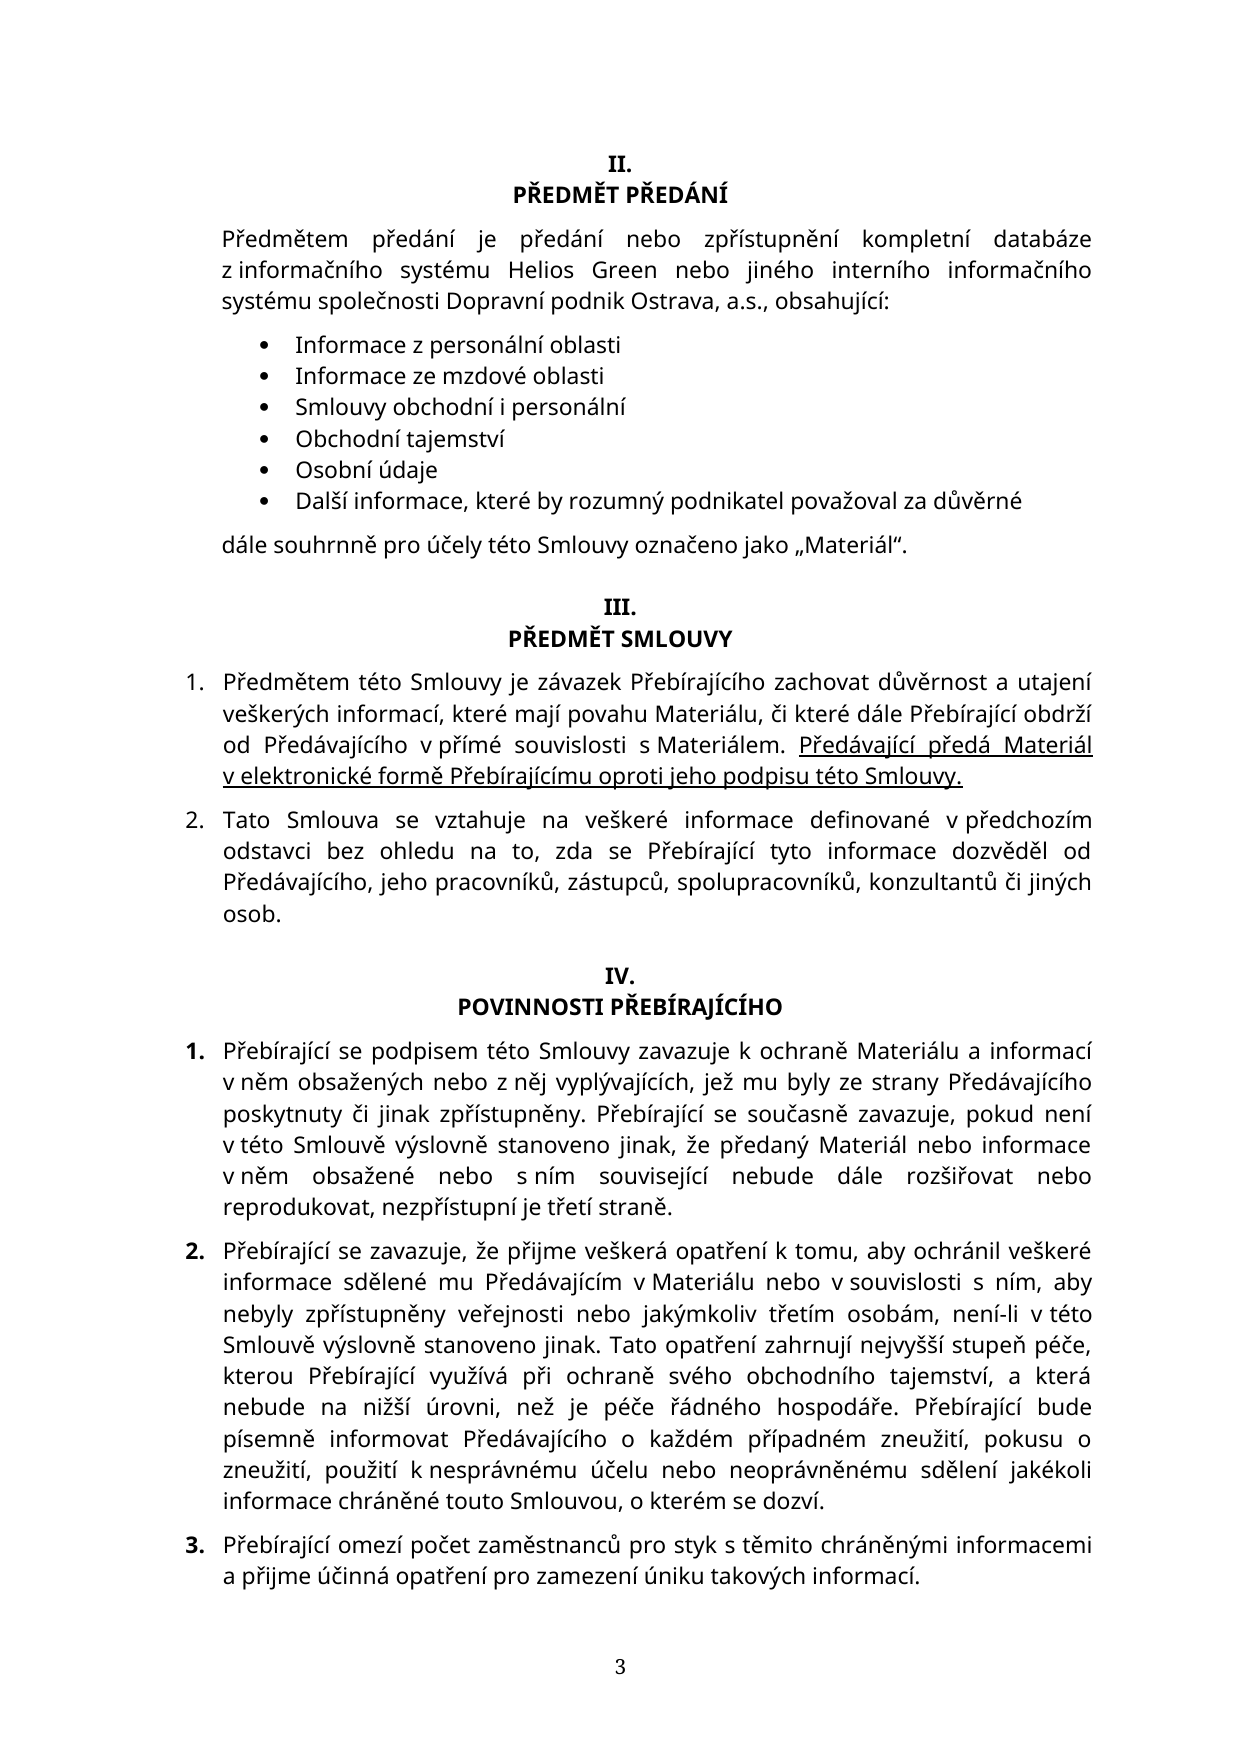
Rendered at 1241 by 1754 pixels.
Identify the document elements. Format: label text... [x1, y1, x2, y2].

list Přebírající omezí počet zaměstnanců pro styk s těmito chráněnými informacemi a přijme účinná opatření pro zamezení úniku takových informací. [185, 1529, 1093, 1591]
list Obchodní tajemství [260, 423, 1093, 454]
list Přebírající se podpisem této Smlouvy zavazuje k ochraně Materiálu a informací v něm obsažených nebo z něj vyplývajících, jež mu byly ze strany Předávajícího poskytnuty či jinak zpřístupněny. Přebírající se současně zavazuje, pokud není v této Smlouvě výslovně stanoveno jinak, že předaný Materiál nebo informace v něm obsažené nebo s ním související nebude dále rozšiřovat nebo reprodukovat, nezpřístupní je třetí straně. [185, 1035, 1093, 1223]
text IV. [148, 960, 1093, 991]
list Osobní údaje [260, 454, 1093, 485]
list Informace z personální oblasti [260, 329, 1093, 360]
list Předmětem této Smlouvy je závazek Přebírajícího zachovat důvěrnost a utajení veškerých informací, které mají povahu Materiálu, či které dále Přebírající obdrží od Předávajícího v přímé souvislosti s Materiálem. Předávající předá Materiál v elektronické formě Přebírajícímu oproti jeho podpisu této Smlouvy. [185, 666, 1093, 791]
list Tato Smlouva se vztahuje na veškeré informace definované v předchozím odstavci bez ohledu na to, zda se Přebírající tyto informace dozvěděl od Předávajícího, jeho pracovníků, zástupců, spolupracovníků, konzultantů či jiných osob. [185, 804, 1093, 929]
list Přebírající se zavazuje, že přijme veškerá opatření k tomu, aby ochránil veškeré informace sdělené mu Předávajícím v Materiálu nebo v souvislosti s ním, aby nebyly zpřístupněny veřejnosti nebo jakýmkoliv třetím osobám, není-li v této Smlouvě výslovně stanoveno jinak. Tato opatření zahrnují nejvyšší stupeň péče, kterou Přebírající využívá při ochraně svého obchodního tajemství, a která nebude na nižší úrovni, než je péče řádného hospodáře. Přebírající bude písemně informovat Předávajícího o každém případném zneužití, pokusu o zneužití, použití k nesprávnému účelu nebo neoprávněnému sdělení jakékoli informace chráněné touto Smlouvou, o kterém se dozví. [185, 1235, 1093, 1516]
text dále souhrnně pro účely této Smlouvy označeno jako „Materiál“. [221, 529, 1093, 560]
list Smlouvy obchodní i personální [260, 391, 1093, 423]
list Další informace, které by rozumný podnikatel považoval za důvěrné [260, 485, 1093, 516]
text Předmětem předání je předání nebo zpřístupnění kompletní databáze z informačního systému Helios Green nebo jiného interního informačního systému společnosti Dopravní podnik Ostrava, a.s., obsahující: [148, 223, 1093, 316]
text III. [148, 591, 1093, 623]
text II. [148, 148, 1093, 179]
text POVINNOSTI PŘEBÍRAJÍCÍHO [148, 991, 1093, 1023]
text PŘEDMĚT SMLOUVY [148, 623, 1093, 654]
text PŘEDMĚT PŘEDÁNÍ [148, 179, 1093, 210]
list Informace ze mzdové oblasti [260, 360, 1093, 391]
